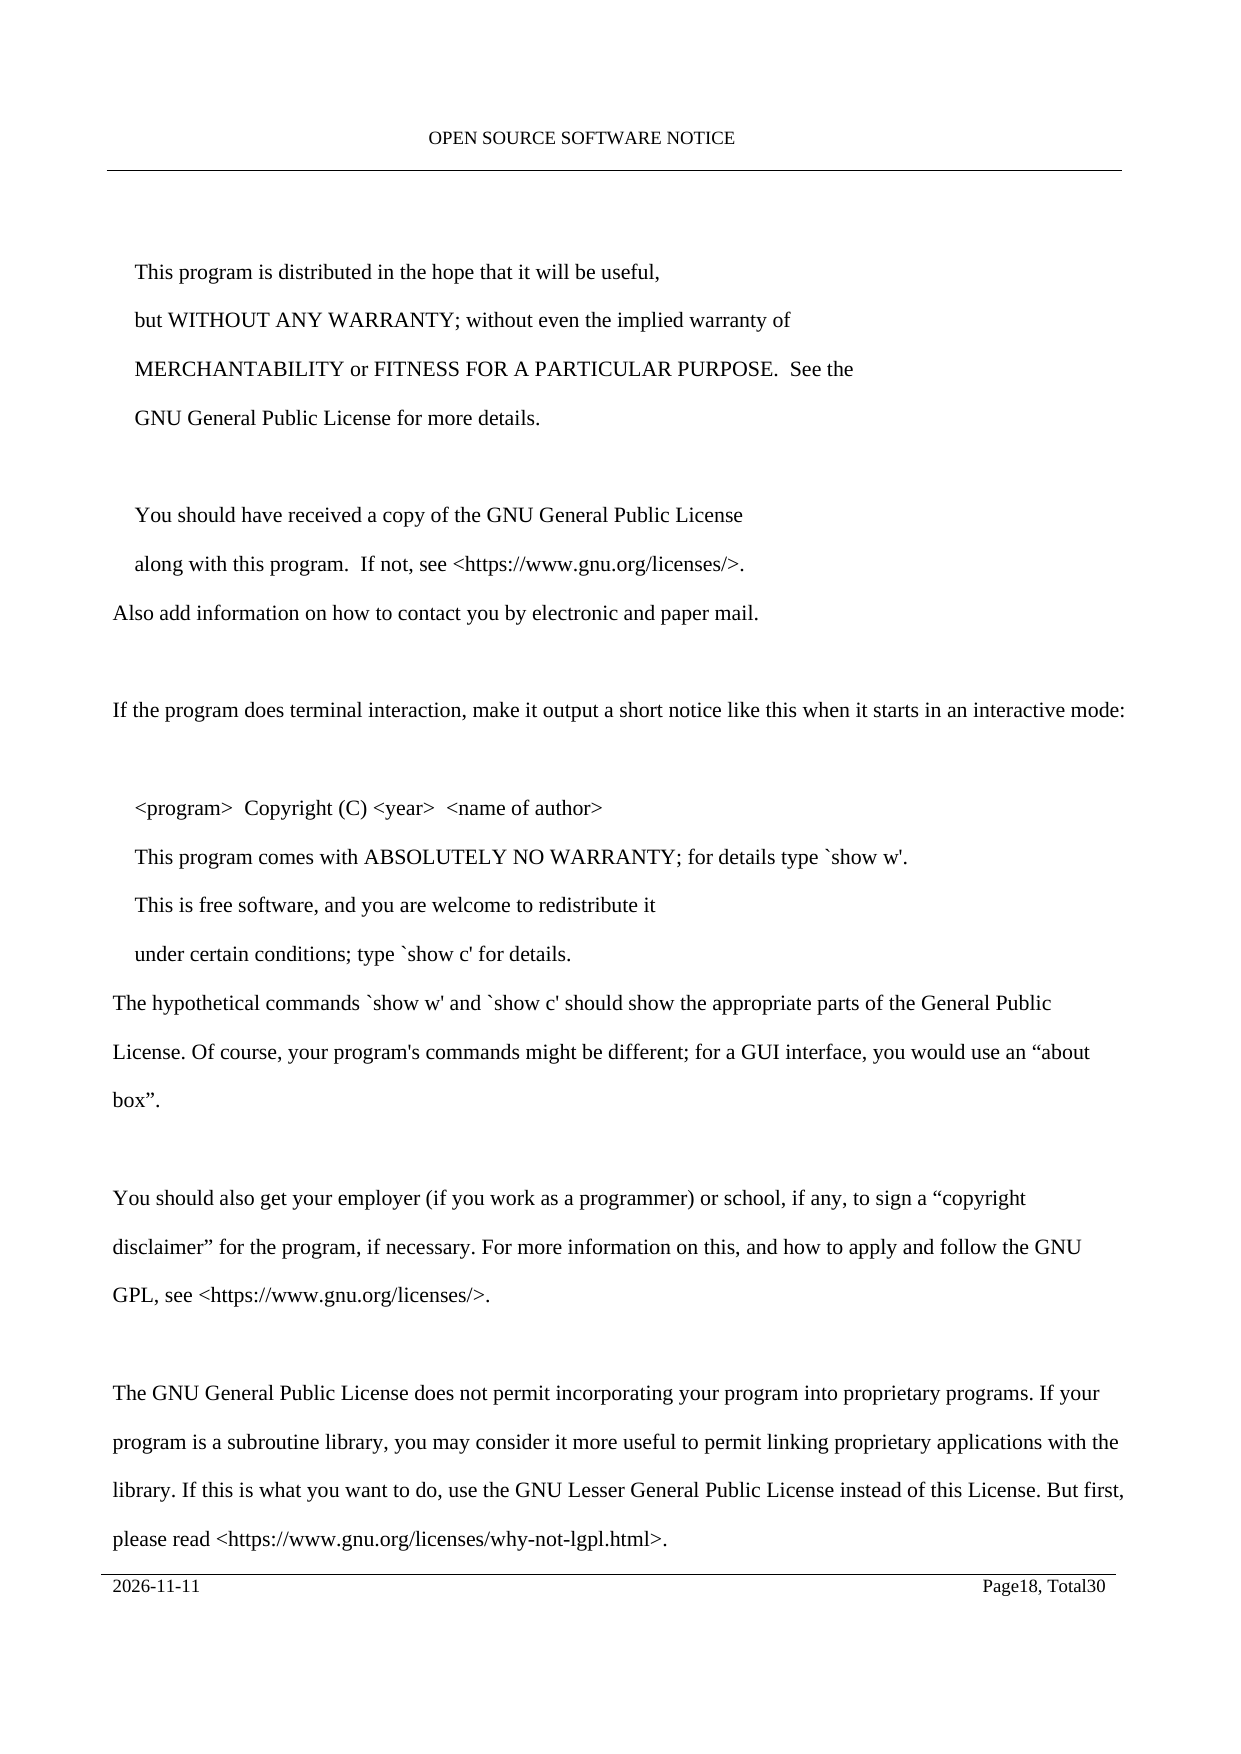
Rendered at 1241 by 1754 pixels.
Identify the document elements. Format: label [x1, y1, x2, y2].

text [112, 206, 1128, 1555]
